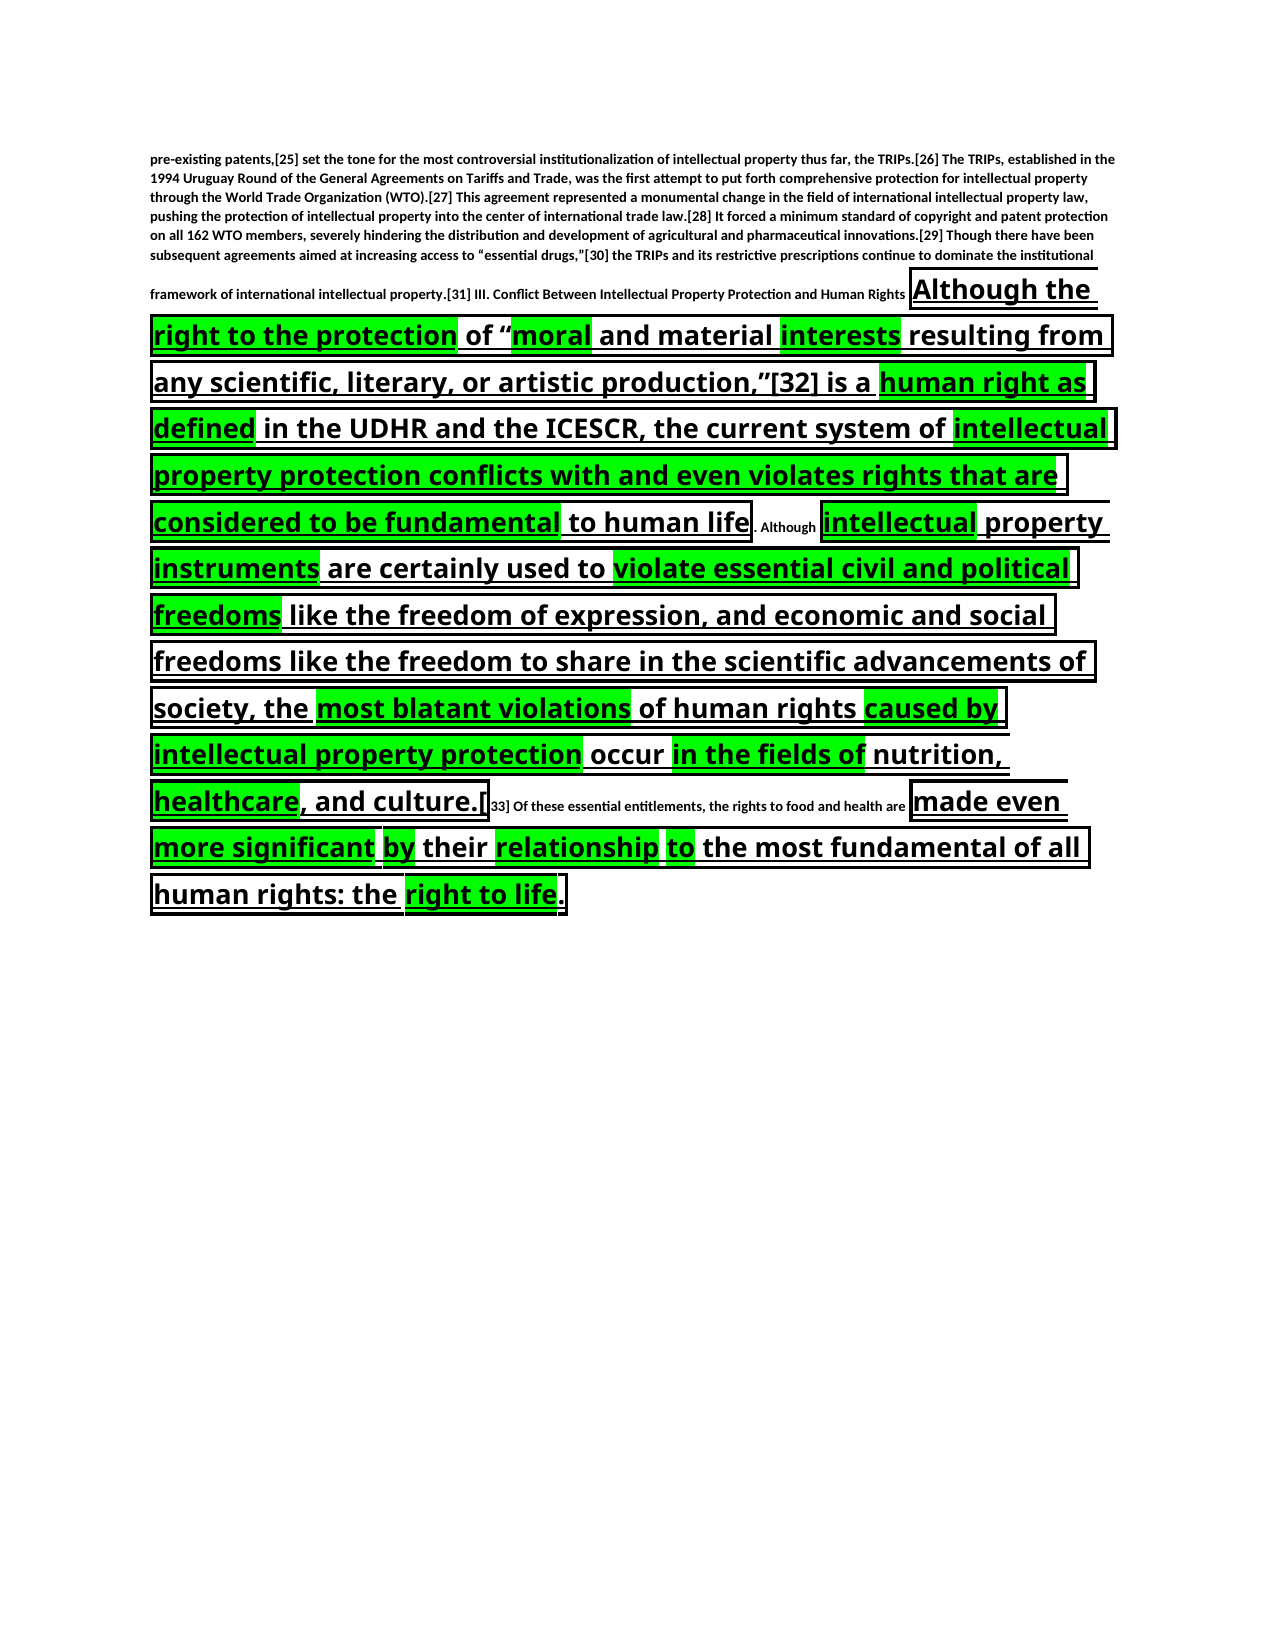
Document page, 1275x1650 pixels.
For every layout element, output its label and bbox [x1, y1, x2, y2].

subtitle [150, 150, 1125, 916]
